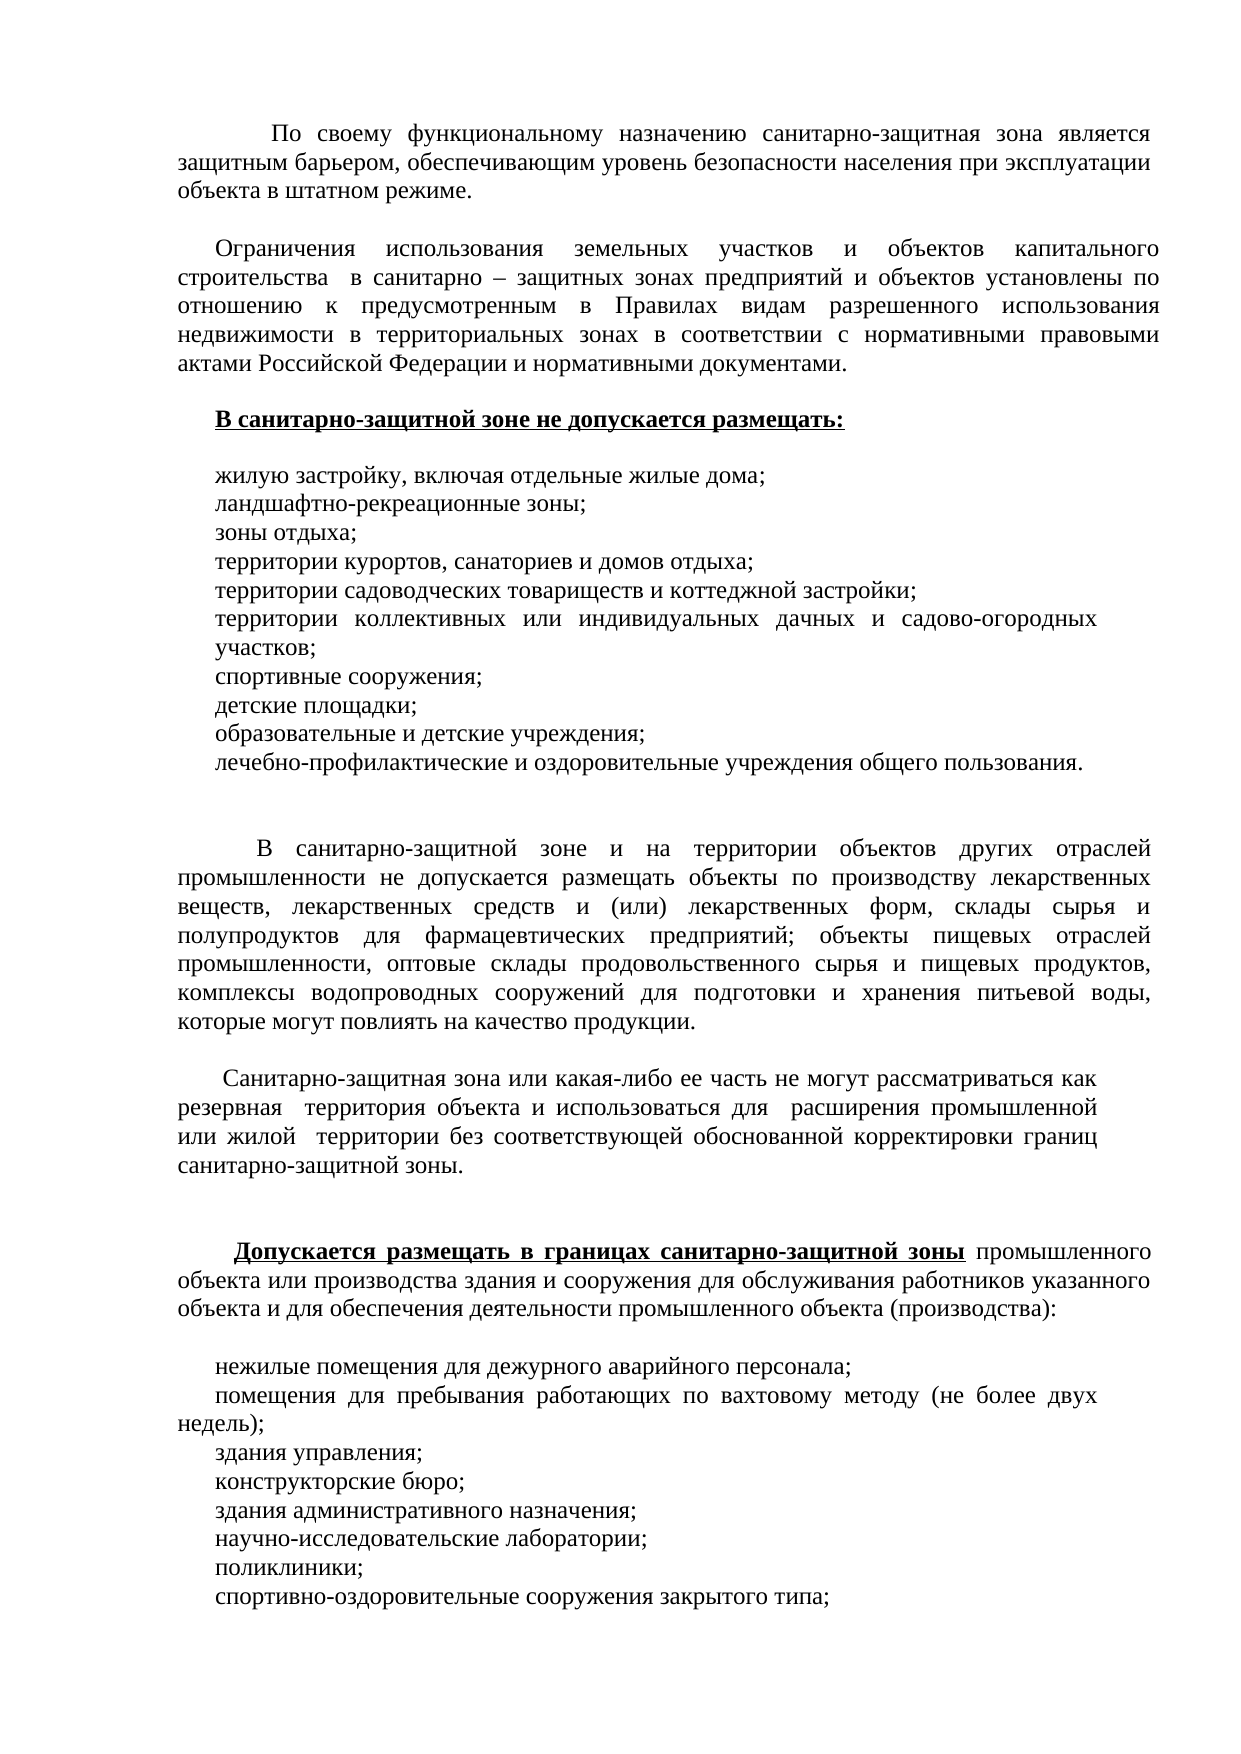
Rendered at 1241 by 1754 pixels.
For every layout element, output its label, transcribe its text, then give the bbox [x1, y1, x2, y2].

text нежилые помещения для дежурного аварийного персонала; [177, 1351, 1098, 1380]
text помещения для пребывания работающих по вахтовому методу (не более двух недель); [177, 1380, 1098, 1437]
text жилую застройку, включая отдельные жилые дома; [215, 460, 1098, 488]
text Допускается размещать в границах санитарно-защитной зоны промышленного объекта или производства здания и сооружения для обслуживания работников указанного объекта и для обеспечения деятельности промышленного объекта (производства): [177, 1236, 1152, 1322]
text научно-исследовательские лаборатории; [177, 1523, 1098, 1552]
text детские площадки; [215, 690, 1098, 718]
text конструкторские бюро; [177, 1466, 1098, 1495]
text В санитарно-защитной зоне и на территории объектов других отраслей промышленности не допускается размещать объекты по производству лекарственных веществ, лекарственных средств и (или) лекарственных форм, склады сырья и полупродуктов для фармацевтических предприятий; объекты пищевых отраслей промышленности, оптовые склады продовольственного сырья и пищевых продуктов, комплексы водопроводных сооружений для подготовки и хранения питьевой воды, которые могут повлиять на качество продукции. [177, 833, 1152, 1035]
text зоны отдыха; [215, 517, 1098, 546]
text Санитарно-защитная зона или какая-либо ее часть не могут рассматриваться как резервная территория объекта и использоваться для расширения промышленной или жилой территории без соответствующей обоснованной корректировки границ санитарно-защитной зоны. [177, 1063, 1098, 1178]
text территории курортов, санаториев и домов отдыха; [215, 546, 1098, 575]
text образовательные и детские учреждения; [215, 718, 1098, 747]
text поликлиники; [177, 1552, 1098, 1581]
text здания административного назначения; [177, 1495, 1098, 1523]
text территории коллективных или индивидуальных дачных и садово-огородных участков; [215, 603, 1098, 661]
text В санитарно-защитной зоне не допускается размещать: [215, 406, 1098, 433]
text По своему функциональному назначению санитарно-защитная зона является защитным барьером, обеспечивающим уровень безопасности населения при эксплуатации объекта в штатном режиме. [177, 118, 1152, 204]
text спортивно-оздоровительные сооружения закрытого типа; [177, 1581, 1098, 1610]
text лечебно-профилактические и оздоровительные учреждения общего пользования. [215, 747, 1098, 776]
text Ограничения использования земельных участков и объектов капитального строительства в санитарно – защитных зонах предприятий и объектов установлены по отношению к предусмотренным в Правилах видам разрешенного использования недвижимости в территориальных зонах в соответствии с нормативными правовыми актами Российской Федерации и нормативными документами. [177, 233, 1160, 377]
text здания управления; [177, 1437, 1098, 1466]
text ландшафтно-рекреационные зоны; [215, 488, 1098, 517]
text спортивные сооружения; [215, 661, 1098, 690]
text территории садоводческих товариществ и коттеджной застройки; [215, 575, 1098, 603]
